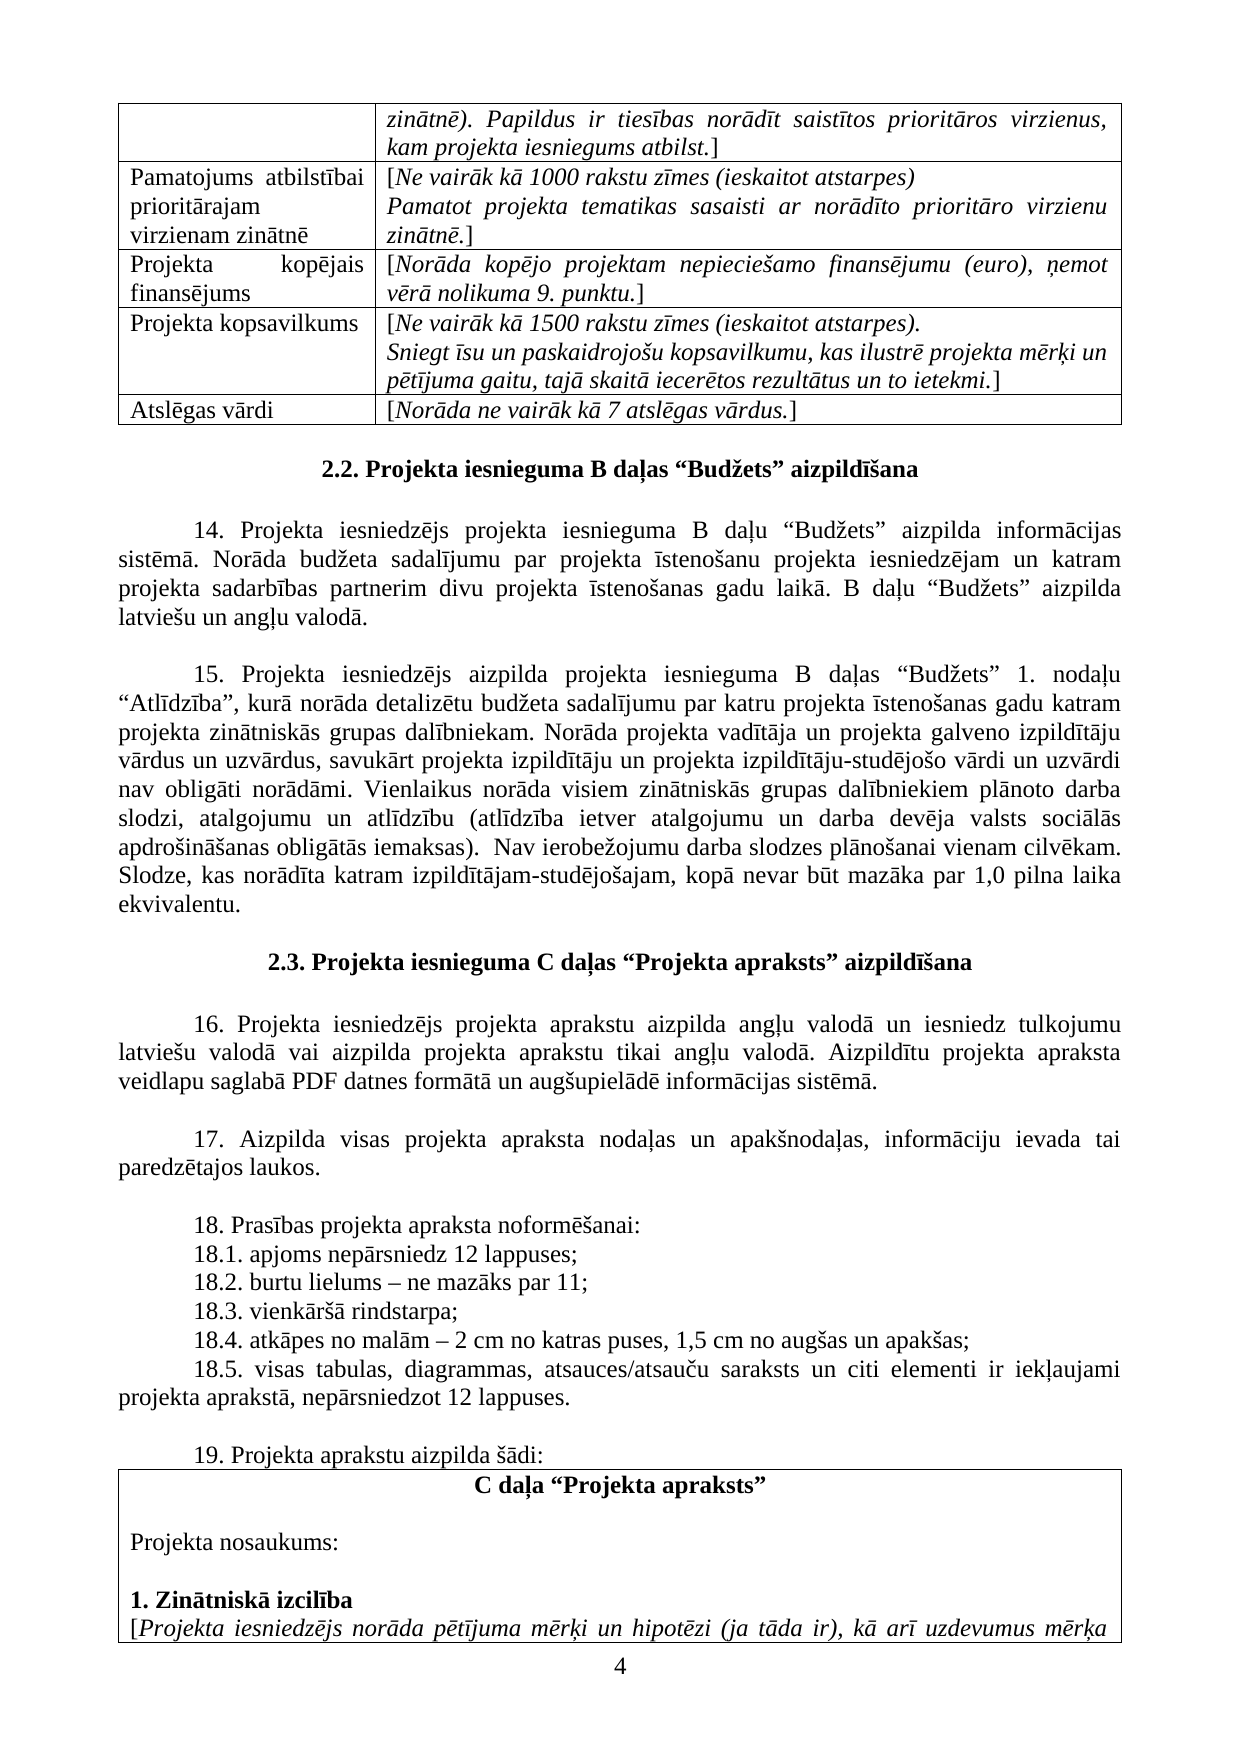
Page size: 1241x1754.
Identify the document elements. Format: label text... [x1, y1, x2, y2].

list 18. Prasības projekta apraksta noformēšanai: [118, 1210, 1122, 1239]
list 15. Projekta iesniedzējs aizpilda projekta iesnieguma B daļas “Budžets” 1. nodaļu “Atlīdzība”, kurā norāda detalizētu budžeta sadalījumu par katru projekta īstenošanas gadu katram projekta zinātniskās grupas dalībniekam. Norāda projekta vadītāja un projekta galveno izpildītāju vārdus un uzvārdus, savukārt projekta izpildītāju un projekta izpildītāju-studējošo vārdi un uzvārdi nav obligāti norādāmi. Vienlaikus norāda visiem zinātniskās grupas dalībniekiem plānoto darba slodzi, atalgojumu un atlīdzību (atlīdzība ietver atalgojumu un darba devēja valsts sociālās apdrošināšanas obligātās iemaksas). Nav ierobežojumu darba slodzes plānošanai vienam cilvēkam. Slodze, kas norādīta katram izpildītājam-studējošajam, kopā nevar būt mazāka par 1,0 pilna laika ekvivalentu. [118, 659, 1122, 918]
table_cell Atslēgas vārdi [119, 395, 375, 424]
table_cell [Ne vairāk kā 1500 rakstu zīmes (ieskaitot atstarpes). Sniegt īsu un paskaidrojošu kopsavilkumu, kas ilustrē projekta mērķi un pētījuma gaitu, tajā skaitā iecerētos rezultātus un to ietekmi.] [376, 308, 1121, 394]
table_cell [Norāda ne vairāk kā 7 atslēgas vārdus.] [376, 395, 1121, 424]
list 18.5. visas tabulas, diagrammas, atsauces/atsauču saraksts un citi elementi ir iekļaujami projekta aprakstā, nepārsniedzot 12 lappuses. [118, 1354, 1122, 1411]
list 14. Projekta iesniedzējs projekta iesnieguma B daļu “Budžets” aizpilda informācijas sistēmā. Norāda budžeta sadalījumu par projekta īstenošanu projekta iesniedzējam un katram projekta sadarbības partnerim divu projekta īstenošanas gadu laikā. B daļu “Budžets” aizpilda latviešu un angļu valodā. [118, 516, 1122, 631]
list 18.2. burtu lielums – ne mazāks par 11; [118, 1267, 1122, 1296]
list 18.3. vienkāršā rindstarpa; [118, 1296, 1122, 1325]
list 18.1. apjoms nepārsniedz 12 lappuses; [118, 1239, 1122, 1267]
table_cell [376, 104, 1121, 161]
list 16. Projekta iesniedzējs projekta aprakstu aizpilda angļu valodā un iesniedz tulkojumu latviešu valodā vai aizpilda projekta aprakstu tikai angļu valodā. Aizpildītu projekta apraksta veidlapu saglabā PDF datnes formātā un augšupielādē informācijas sistēmā. [118, 1009, 1122, 1095]
table_cell [Ne vairāk kā 1000 rakstu zīmes (ieskaitot atstarpes) Pamatot projekta tematikas sasaisti ar norādīto prioritāro virzienu zinātnē.] [376, 162, 1121, 248]
subtitle 2.2. Projekta iesnieguma B daļas “Budžets” aizpildīšana [118, 454, 1122, 483]
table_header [119, 1470, 1121, 1642]
table_cell Pamatojums atbilstībai prioritārajam virzienam zinātnē [119, 162, 375, 248]
table_cell [Norāda kopējo projektam nepieciešamo finansējumu (euro), ņemot vērā nolikuma 9. punktu.] [376, 250, 1121, 307]
table_cell Projekta kopsavilkums [119, 308, 375, 394]
subtitle 2.3. Projekta iesnieguma C daļas “Projekta apraksts” aizpildīšana [118, 947, 1122, 976]
list 18.4. atkāpes no malām – 2 cm no katras puses, 1,5 cm no augšas un apakšas; [118, 1325, 1122, 1354]
list 19. Projekta aprakstu aizpilda šādi: [118, 1440, 1122, 1469]
table_cell Projekta kopējais finansējums [119, 250, 375, 307]
list 17. Aizpilda visas projekta apraksta nodaļas un apakšnodaļas, informāciju ievada tai paredzētajos laukos. [118, 1124, 1122, 1181]
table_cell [119, 104, 375, 161]
